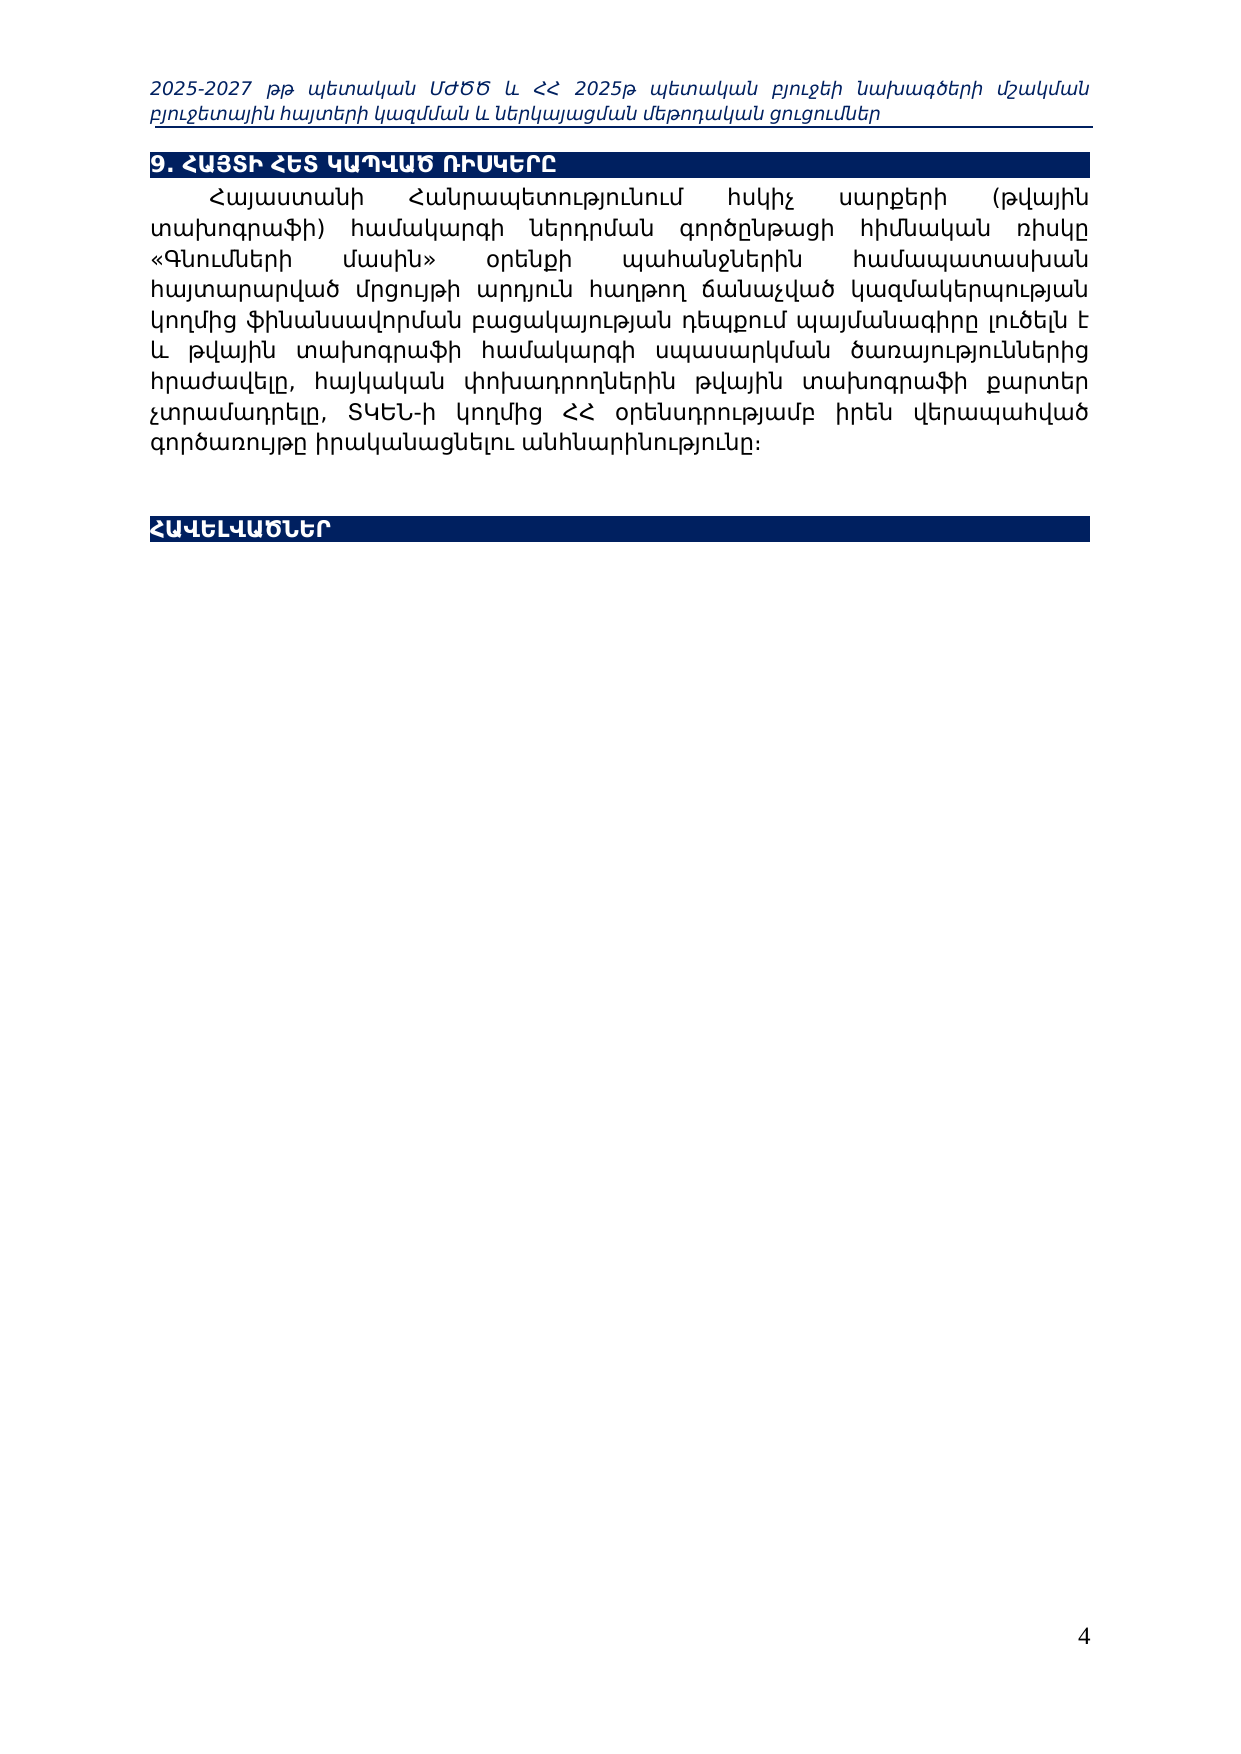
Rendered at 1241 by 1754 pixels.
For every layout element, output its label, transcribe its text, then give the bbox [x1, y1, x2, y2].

text Հայաստանի Հանրապետությունում հսկիչ սարքերի (թվային տախոգրաֆի) համակարգի ներդրման գործընթացի հիմնական ռիսկը «Գնումների մասին» օրենքի պահանջներին համապատասխան հայտարարված մրցույթի արդյուն հաղթող ճանաչված կազմակերպության կողմից ֆինանսավորման բացակայության դեպքում պայմանագիրը լուծելն է և թվային տախոգրաֆի համակարգի սպասարկման ծառայություններից հրաժավելը, հայկական փոխադրողներին թվային տախոգրաֆի քարտեր չտրամադրելը, ՏԿԵՆ-ի կողմից ՀՀ օրենսդրությամբ իրեն վերապահված գործառույթը իրականացնելու անհնարինությունը։ [150, 184, 1090, 456]
subtitle ՀԱՎԵԼՎԱԾՆԵՐ [150, 516, 1090, 542]
subtitle 9. ՀԱՅՏԻ ՀԵՏ ԿԱՊՎԱԾ ՌԻՍԿԵՐԸ [150, 152, 1090, 178]
